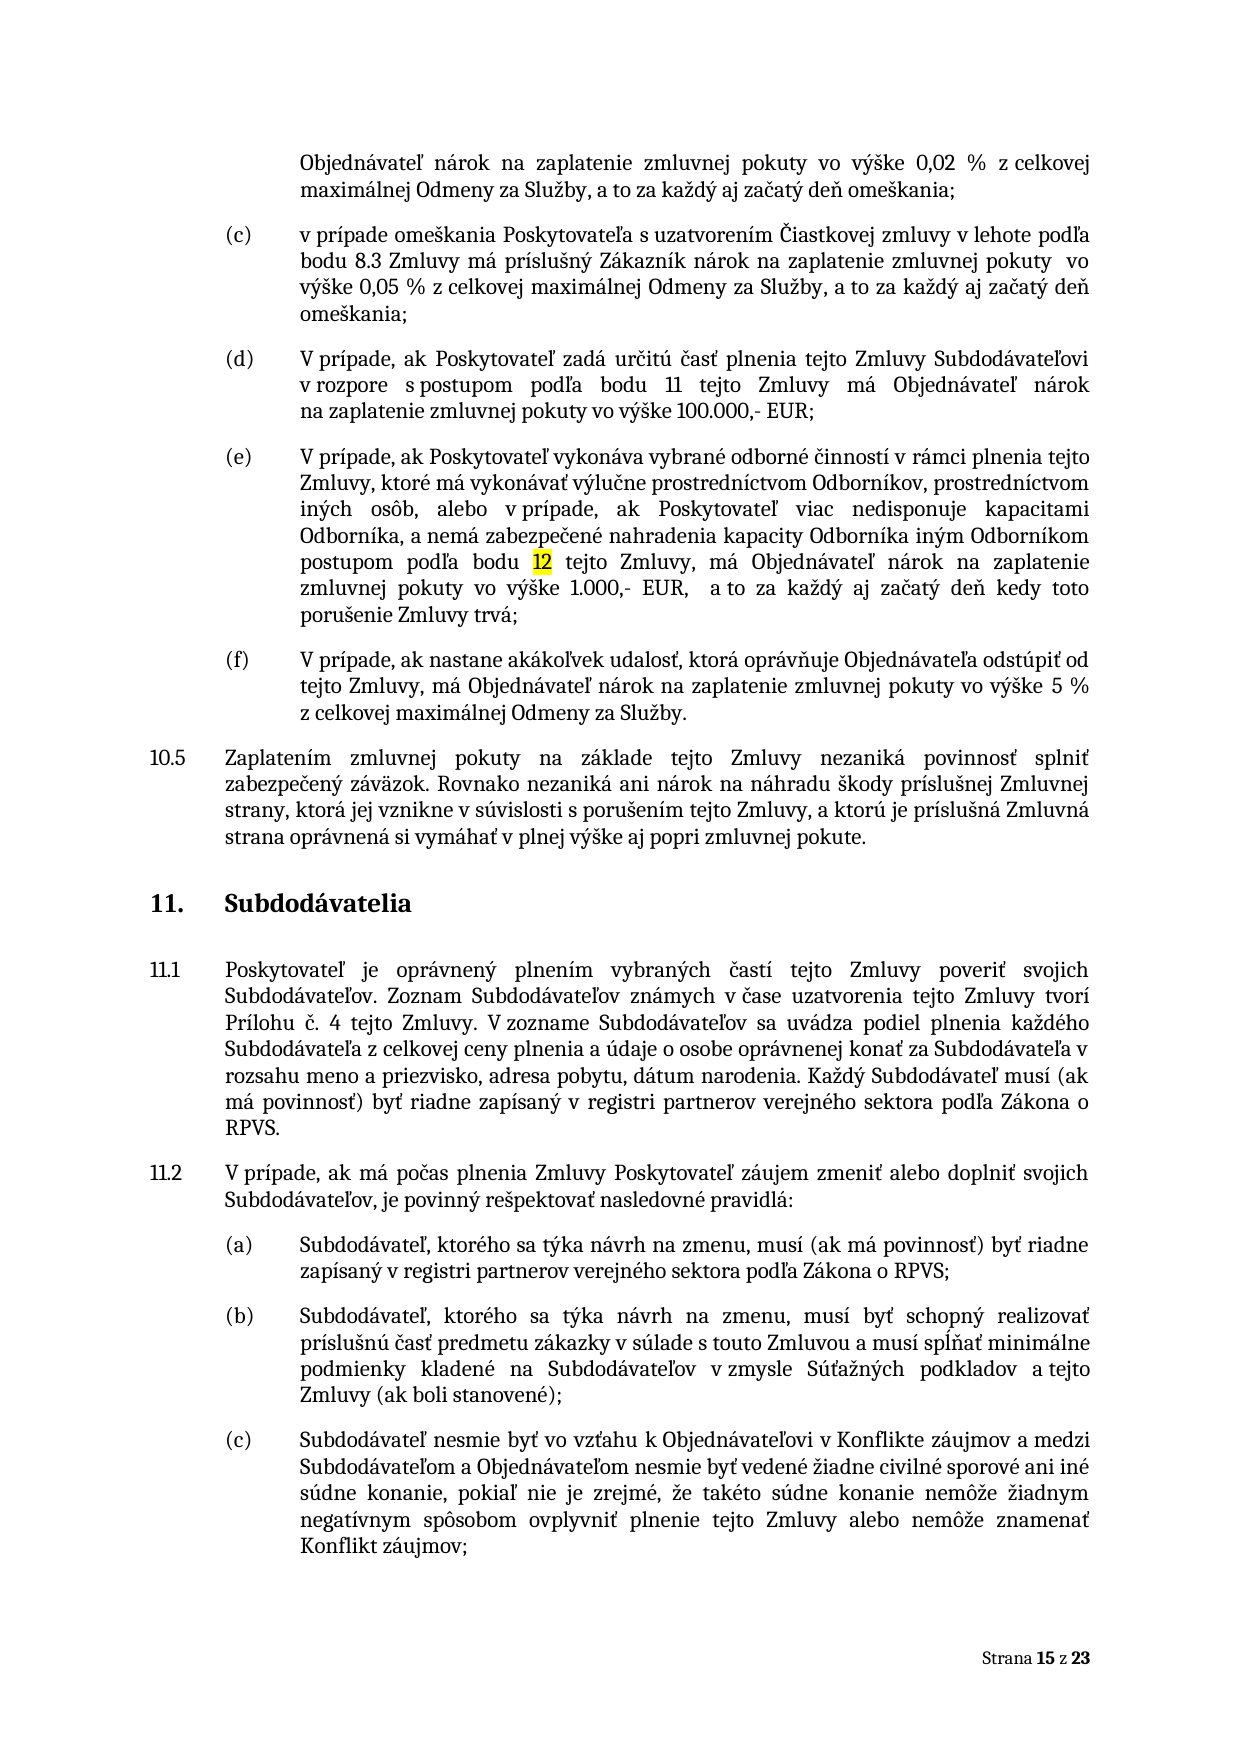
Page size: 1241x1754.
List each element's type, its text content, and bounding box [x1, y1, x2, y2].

subtitle V prípade, ak Poskytovateľ zadá určitú časť plnenia tejto Zmluvy Subdodávateľovi v rozpore s postupom podľa bodu 11 tejto Zmluvy má Objednávateľ nárok na zaplatenie zmluvnej pokuty vo výške 100.000,- EUR; [225, 346, 1090, 425]
subtitle Subdodávateľ, ktorého sa týka návrh na zmenu, musí byť schopný realizovať príslušnú časť predmetu zákazky v súlade s touto Zmluvou a musí spĺňať minimálne podmienky kladené na Subdodávateľov v zmysle Súťažných podkladov a tejto Zmluvy (ak boli stanovené); [225, 1303, 1090, 1408]
subtitle V prípade, ak Poskytovateľ vykonáva vybrané odborné činností v rámci plnenia tejto Zmluvy, ktoré má vykonávať výlučne prostredníctvom Odborníkov, prostredníctvom iných osôb, alebo v prípade, ak Poskytovateľ viac nedisponuje kapacitami Odborníka, a nemá zabezpečené nahradenia kapacity Odborníka iným Odborníkom postupom podľa bodu 12 tejto Zmluvy, má Objednávateľ nárok na zaplatenie zmluvnej pokuty vo výške 1.000,- EUR, a to za každý aj začatý deň kedy toto porušenie Zmluvy trvá; [225, 443, 1090, 628]
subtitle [225, 150, 1090, 203]
subtitle Subdodávatelia [150, 887, 1090, 919]
subtitle Poskytovateľ je oprávnený plnením vybraných častí tejto Zmluvy poveriť svojich Subdodávateľov. Zoznam Subdodávateľov známych v čase uzatvorenia tejto Zmluvy tvorí Prílohu č. 4 tejto Zmluvy. V zozname Subdodávateľov sa uvádza podiel plnenia každého Subdodávateľa z celkovej ceny plnenia a údaje o osobe oprávnenej konať za Subdodávateľa v rozsahu meno a priezvisko, adresa pobytu, dátum narodenia. Každý Subdodávateľ musí (ak má povinnosť) byť riadne zapísaný v registri partnerov verejného sektora podľa Zákona o RPVS. [150, 957, 1090, 1141]
subtitle V prípade, ak má počas plnenia Zmluvy Poskytovateľ záujem zmeniť alebo doplniť svojich Subdodávateľov, je povinný rešpektovať nasledovné pravidlá: [150, 1160, 1090, 1213]
subtitle Subdodávateľ, ktorého sa týka návrh na zmenu, musí (ak má povinnosť) byť riadne zapísaný v registri partnerov verejného sektora podľa Zákona o RPVS; [225, 1232, 1090, 1284]
subtitle Zaplatením zmluvnej pokuty na základe tejto Zmluvy nezaniká povinnosť splniť zabezpečený záväzok. Rovnako nezaniká ani nárok na náhradu škody príslušnej Zmluvnej strany, ktorá jej vznikne v súvislosti s porušením tejto Zmluvy, a ktorú je príslušná Zmluvná strana oprávnená si vymáhať v plnej výške aj popri zmluvnej pokute. [150, 744, 1090, 850]
subtitle V prípade, ak nastane akákoľvek udalosť, ktorá oprávňuje Objednávateľa odstúpiť od tejto Zmluvy, má Objednávateľ nárok na zaplatenie zmluvnej pokuty vo výške 5 % z celkovej maximálnej Odmeny za Služby. [225, 647, 1090, 726]
subtitle Subdodávateľ nesmie byť vo vzťahu k Objednávateľovi v Konflikte záujmov a medzi Subdodávateľom a Objednávateľom nesmie byť vedené žiadne civilné sporové ani iné súdne konanie, pokiaľ nie je zrejmé, že takéto súdne konanie nemôže žiadnym negatívnym spôsobom ovplyvniť plnenie tejto Zmluvy alebo nemôže znamenať Konflikt záujmov; [225, 1427, 1090, 1559]
subtitle v prípade omeškania Poskytovateľa s uzatvorením Čiastkovej zmluvy v lehote podľa bodu 8.3 Zmluvy má príslušný Zákazník nárok na zaplatenie zmluvnej pokuty vo výške 0,05 % z celkovej maximálnej Odmeny za Služby, a to za každý aj začatý deň omeškania; [225, 221, 1090, 327]
